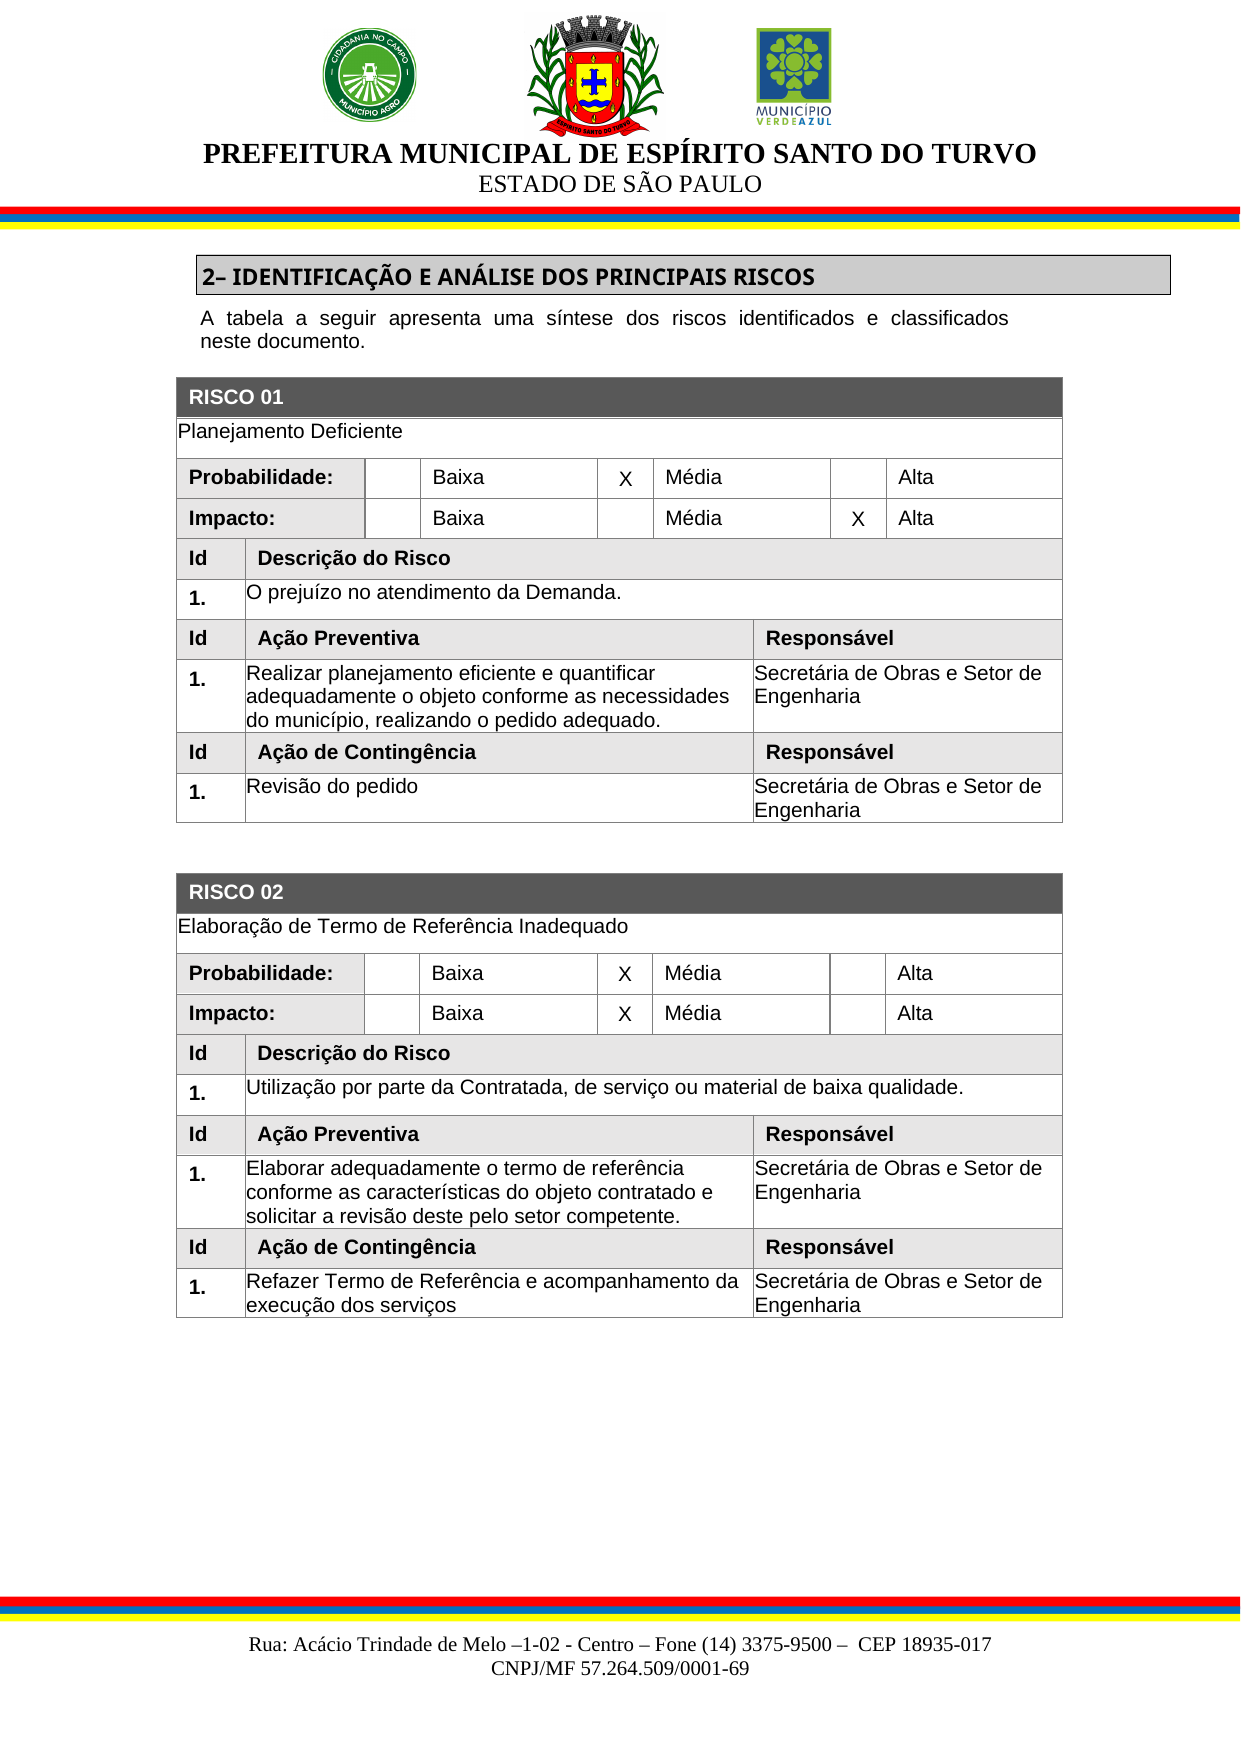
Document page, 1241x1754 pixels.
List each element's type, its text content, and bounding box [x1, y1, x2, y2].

table_cell Id [177, 1116, 245, 1154]
table_cell Alta [887, 499, 1062, 538]
picture [756, 28, 832, 125]
table_cell Alta [886, 995, 1062, 1034]
table_cell Baixa [421, 459, 597, 498]
table_cell Id [177, 733, 245, 773]
table_cell X [831, 499, 886, 538]
table_cell Média [654, 499, 830, 538]
table_cell Responsável [754, 620, 1062, 659]
table_cell Responsável [754, 733, 1062, 773]
table_cell 1. [177, 1075, 245, 1114]
table_cell [831, 459, 886, 498]
table_cell O prejuízo no atendimento da Demanda. [246, 580, 1062, 619]
table_cell Responsável [754, 1116, 1062, 1154]
table_cell Planejamento Deficiente [177, 419, 1062, 458]
table_cell Id [177, 620, 245, 659]
table_cell Id [177, 1229, 245, 1268]
table_cell Alta [886, 954, 1062, 993]
table_cell Média [653, 995, 829, 1034]
table_cell Responsável [754, 1229, 1062, 1268]
table_cell 1. [177, 1156, 245, 1227]
table_cell Ação de Contingência [246, 1229, 753, 1268]
table_cell Baixa [420, 995, 597, 1034]
table_cell Utilização por parte da Contratada, de serviço ou material de baixa qualidade. [246, 1075, 1062, 1114]
table_cell X [598, 954, 652, 993]
table_cell Id [177, 539, 245, 579]
picture [322, 28, 417, 122]
table_cell [365, 995, 419, 1034]
table_cell [366, 459, 420, 498]
table_cell Secretária de Obras e Setor de Engenharia [754, 1269, 1062, 1317]
table_cell Impacto: [177, 995, 364, 1034]
table_cell [365, 954, 419, 993]
table_cell Média [653, 954, 829, 993]
table_cell Secretária de Obras e Setor de Engenharia [754, 1156, 1062, 1227]
table_cell X [598, 995, 652, 1034]
table_cell X [598, 459, 653, 498]
table_cell Ação Preventiva [246, 1116, 753, 1154]
picture [523, 12, 667, 143]
table_cell 1. [177, 1269, 245, 1317]
table_cell [831, 954, 885, 993]
table_cell Revisão do pedido [246, 774, 753, 822]
table_cell Média [654, 459, 830, 498]
table_cell Id [177, 1035, 245, 1074]
table_cell [831, 995, 885, 1034]
table_cell Elaborar adequadamente o termo de referência conforme as características do objeto contratado e solicitar a revisão deste pelo setor competente. [246, 1156, 753, 1227]
table_header RISCO 01 [177, 378, 1062, 417]
table_cell Baixa [421, 499, 597, 538]
table_cell Secretária de Obras e Setor de Engenharia [754, 660, 1062, 732]
text A tabela a seguir apresenta uma síntese dos riscos identificados e classificados neste documento. [200, 305, 1040, 353]
table_cell Alta [887, 459, 1062, 498]
table_cell Refazer Termo de Referência e acompanhamento da execução dos serviços [246, 1269, 753, 1317]
table_cell [598, 499, 653, 538]
table_cell Descrição do Risco [246, 539, 1062, 579]
table_cell Probabilidade: [177, 954, 364, 993]
table_cell Realizar planejamento eficiente e quantificar adequadamente o objeto conforme as necessidades do município, realizando o pedido adequado. [246, 660, 753, 732]
table_cell Impacto: [177, 499, 364, 538]
table_cell Ação Preventiva [246, 620, 753, 659]
table_cell Probabilidade: [177, 459, 364, 498]
table_cell 1. [177, 660, 245, 732]
table_cell [366, 499, 420, 538]
table_cell 1. [177, 774, 245, 822]
table_cell Ação de Contingência [246, 733, 753, 773]
table_cell Elaboração de Termo de Referência Inadequado [177, 914, 1062, 953]
table_cell 1. [177, 580, 245, 619]
table_cell Secretária de Obras e Setor de Engenharia [754, 774, 1062, 822]
table_cell Baixa [420, 954, 597, 993]
table_cell Descrição do Risco [246, 1035, 1062, 1074]
table_header RISCO 02 [177, 874, 1062, 913]
